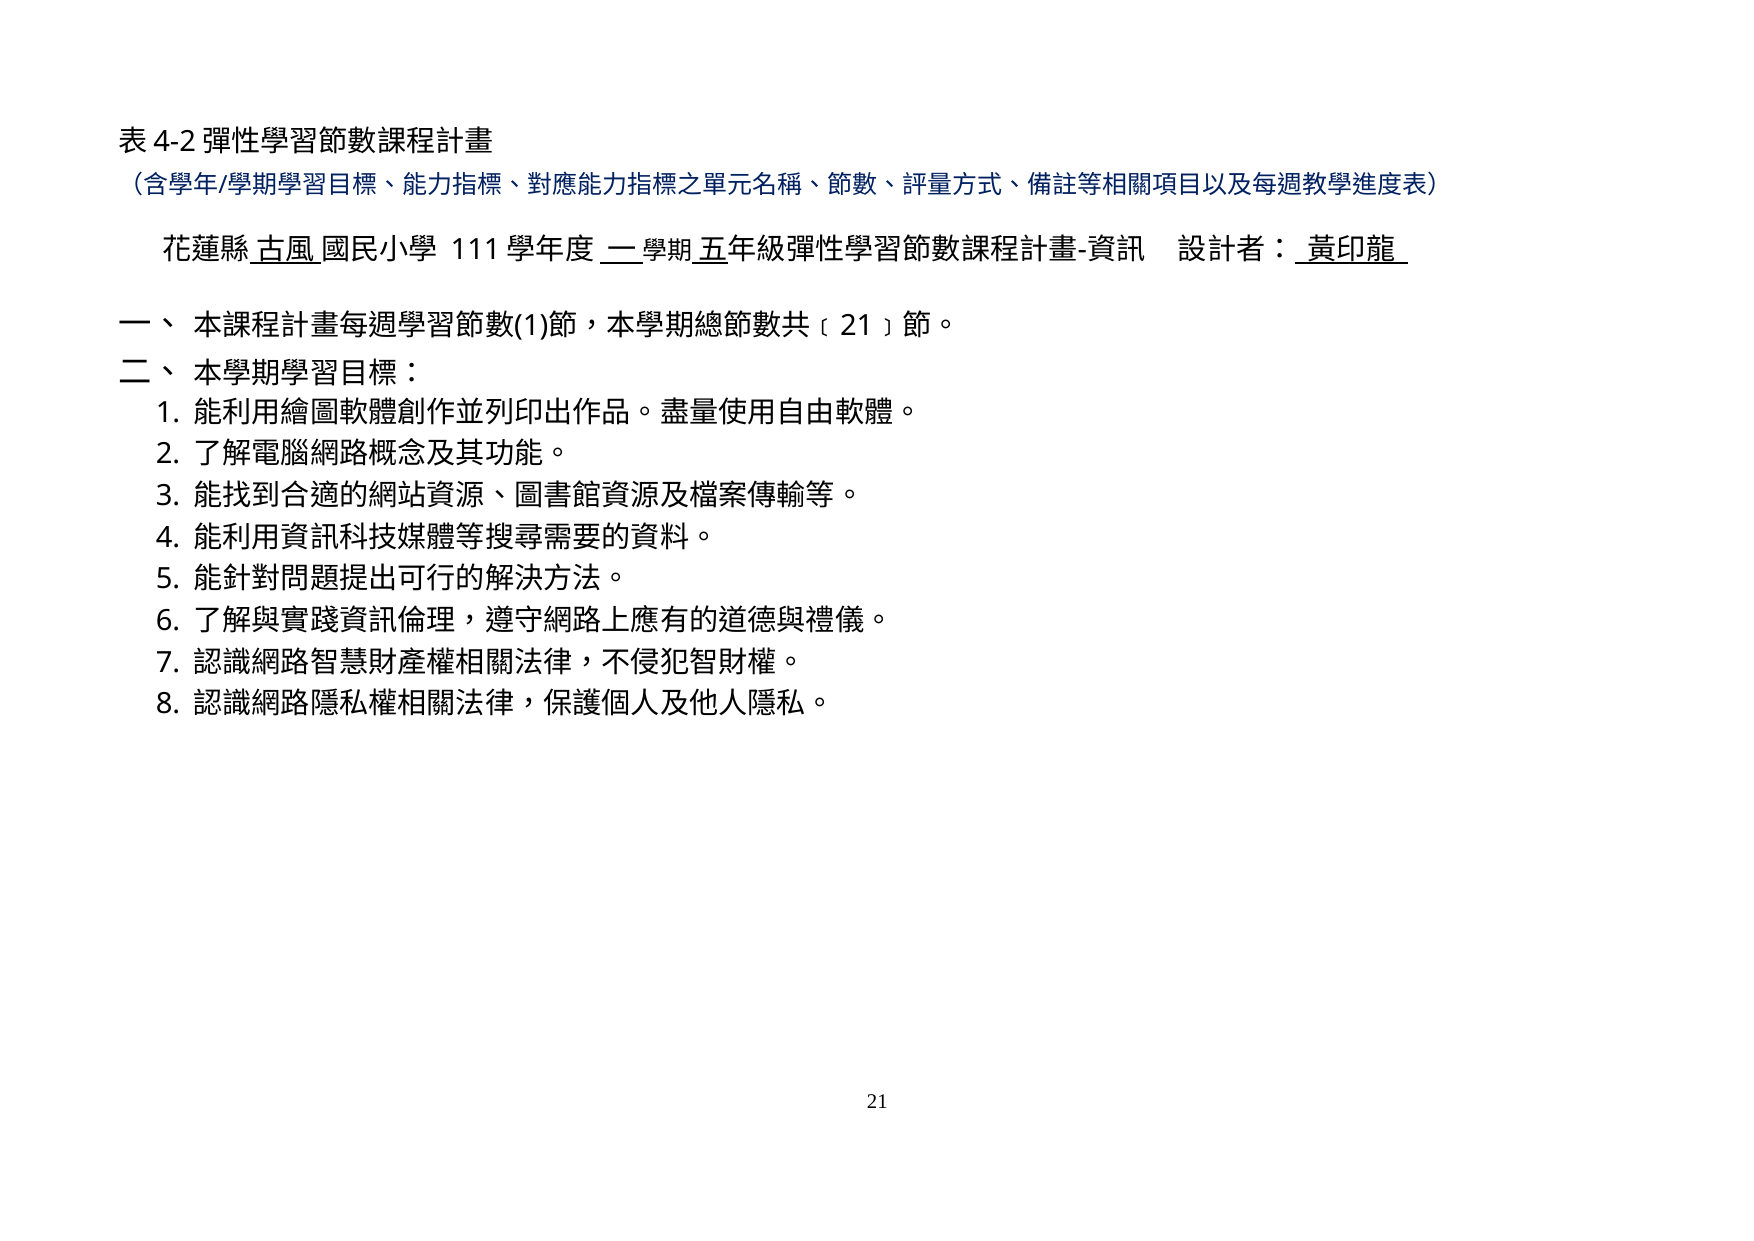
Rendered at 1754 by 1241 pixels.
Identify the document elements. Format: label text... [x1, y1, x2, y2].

list 了解電腦網路概念及其功能。 [156, 431, 1636, 472]
list 本課程計畫每週學習節數(1)節，本學期總節數共﹝21﹞節。 [118, 287, 1636, 347]
list 認識網路隱私權相關法律，保護個人及他人隱私。 [156, 681, 1636, 722]
text 表4-2彈性學習節數課程計畫 （含學年/學期學習目標、能力指標、對應能力指標之單元名稱、節數、評量方式、備註等相關項目以及每週教學進度表） [118, 118, 1623, 201]
list 能利用繪圖軟體創作並列印出作品。盡量使用自由軟體。 [156, 389, 1636, 431]
list 能利用資訊科技媒體等搜尋需要的資料。 [156, 514, 1636, 556]
list 本學期學習目標： [118, 360, 1636, 389]
list 能找到合適的網站資源、圖書館資源及檔案傳輸等。 [156, 472, 1636, 514]
text 花蓮縣 古風 國民小學 111學年度 一 學期 五年級彈性學習節數課程計畫-資訊 設計者： 黃印龍 [118, 201, 1623, 274]
list 了解與實踐資訊倫理，遵守網路上應有的道德與禮儀。 [156, 597, 1636, 639]
list 認識網路智慧財產權相關法律，不侵犯智財權。 [156, 639, 1636, 681]
list 能針對問題提出可行的解決方法。 [156, 556, 1636, 597]
